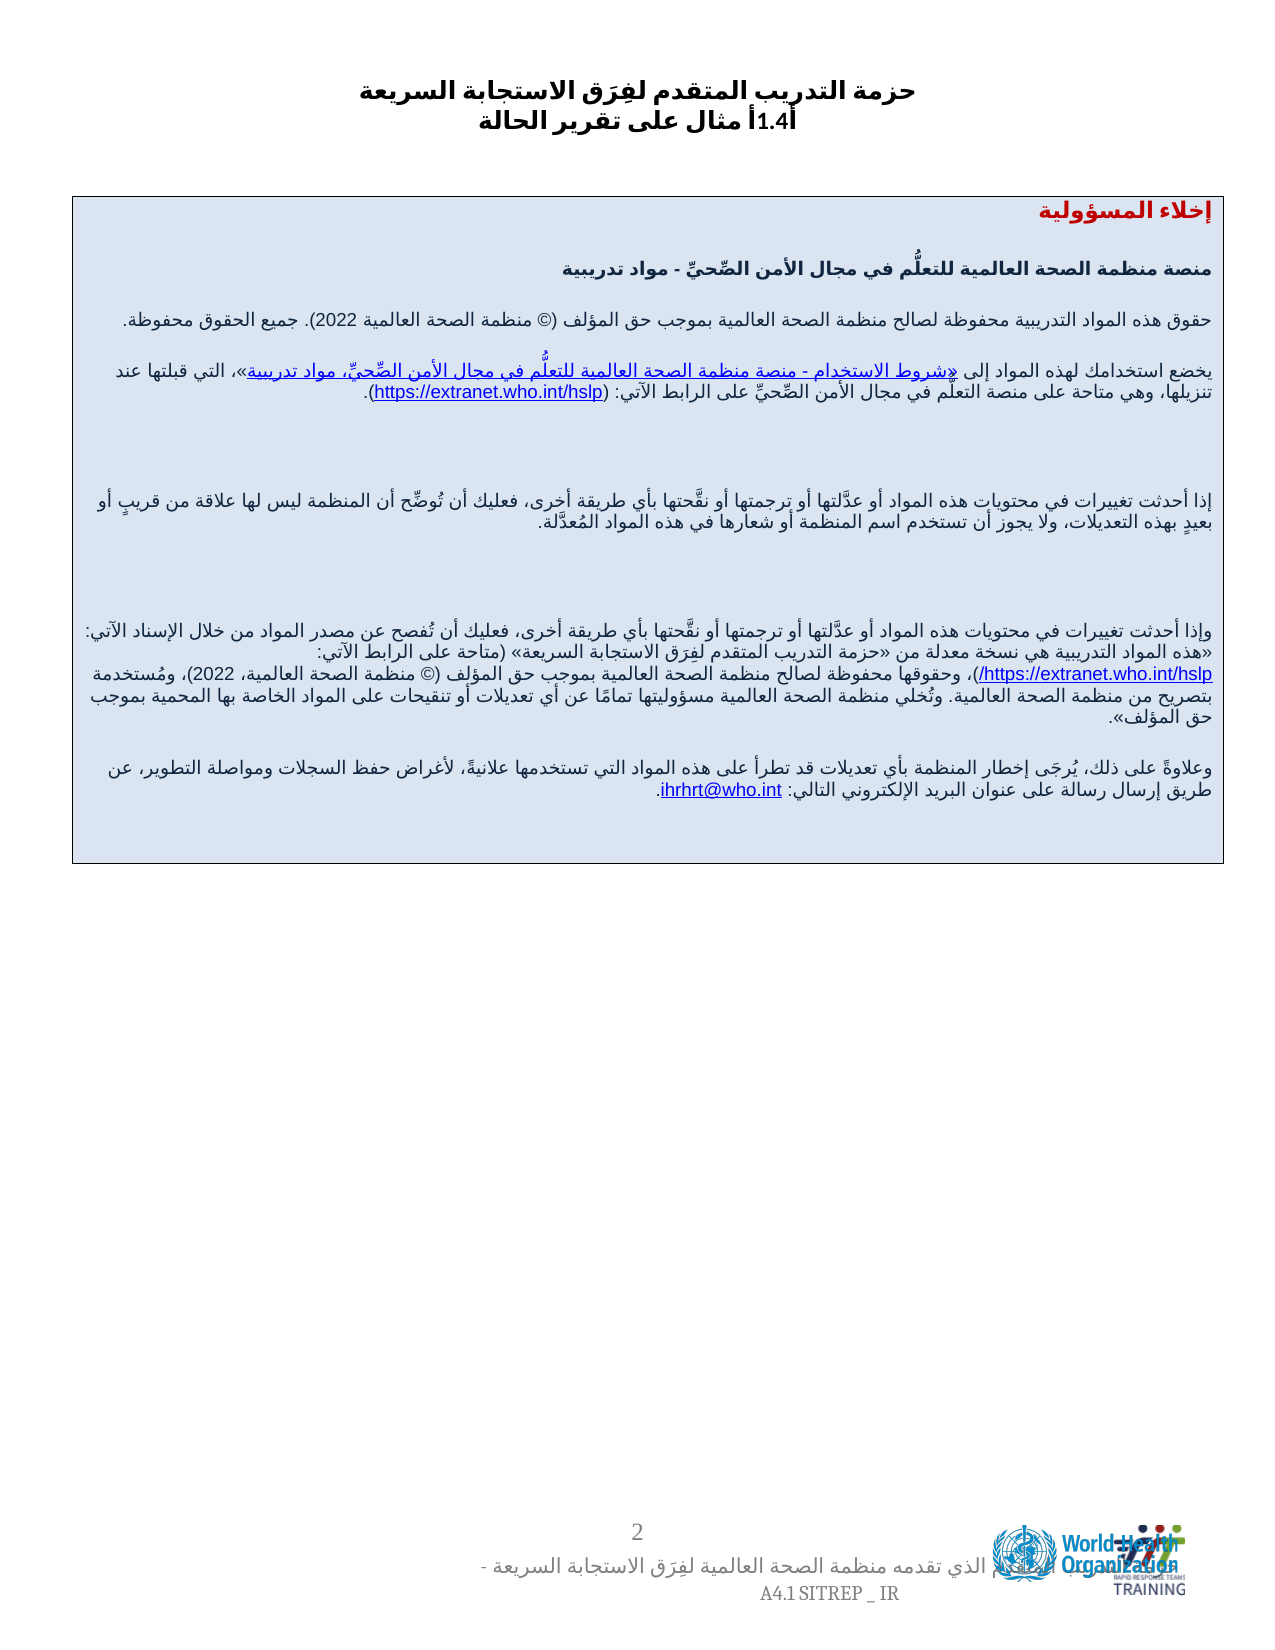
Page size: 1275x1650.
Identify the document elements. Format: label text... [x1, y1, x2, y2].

picture [992, 1560, 1028, 1582]
picture [992, 1525, 1178, 1582]
table_header إخلاء المسؤولية منصة منظمة الصحة العالمية للتعلُّم في مجال الأمن الصِّحيِّ - مواد تدريبية حقوق هذه المواد التدريبية محفوظة لصالح منظمة الصحة العالمية بموجب حق المؤلف (© منظمة الصحة العالمية 2022). جميع الحقوق محفوظة.‬ يخضع استخدامك لهذه المواد إلى «شروط الاستخدام - منصة منظمة الصحة العالمية للتعلُّم في مجال الأمن الصِّحيِّ، مواد تدريبية»، التي قبلتها عند تنزيلها، وهي متاحة على منصة التعلُّم في مجال الأمن الصِّحيِّ على الرابط الآتي: (https://extranet.who.int/hslp). إذا أحدثت تغييرات في محتويات هذه المواد أو عدَّلتها أو ترجمتها أو نقَّحتها بأي طريقة أخرى، فعليك أن تُوضِّح أن المنظمة ليس لها علاقة من قريبٍ أو بعيدٍ بهذه التعديلات، ولا يجوز أن تستخدم اسم المنظمة أو شعارها في هذه المواد المُعدَّلة. وإذا أحدثت تغييرات في محتويات هذه المواد أو عدَّلتها أو ترجمتها أو نقَّحتها بأي طريقة أخرى، فعليك أن تُفصح عن مصدر المواد من خلال الإسناد الآتي: «هذه المواد التدريبية هي نسخة معدلة من «حزمة التدريب المتقدم لفِرَق الاستجابة السريعة» (متاحة على الرابط الآتي: https://extranet.who.int/hslp/)، وحقوقها محفوظة لصالح منظمة الصحة العالمية بموجب حق المؤلف (© منظمة الصحة العالمية، 2022)، ومُستخدمة بتصريح من منظمة الصحة العالمية. وتُخلي منظمة الصحة العالمية مسؤوليتها تمامًا عن أي تعديلات أو تنقيحات على المواد الخاصة بها المحمية بموجب حق المؤلف». وعلاوةً على ذلك، يُرجَى إخطار المنظمة بأي تعديلات قد تطرأ على هذه المواد التي تستخدمها علانيةً، لأغراض حفظ السجلات ومواصلة التطوير، عن طريق إرسال رسالة على عنوان البريد الإلكتروني التالي: ihrhrt@who.int. [73, 197, 1223, 863]
